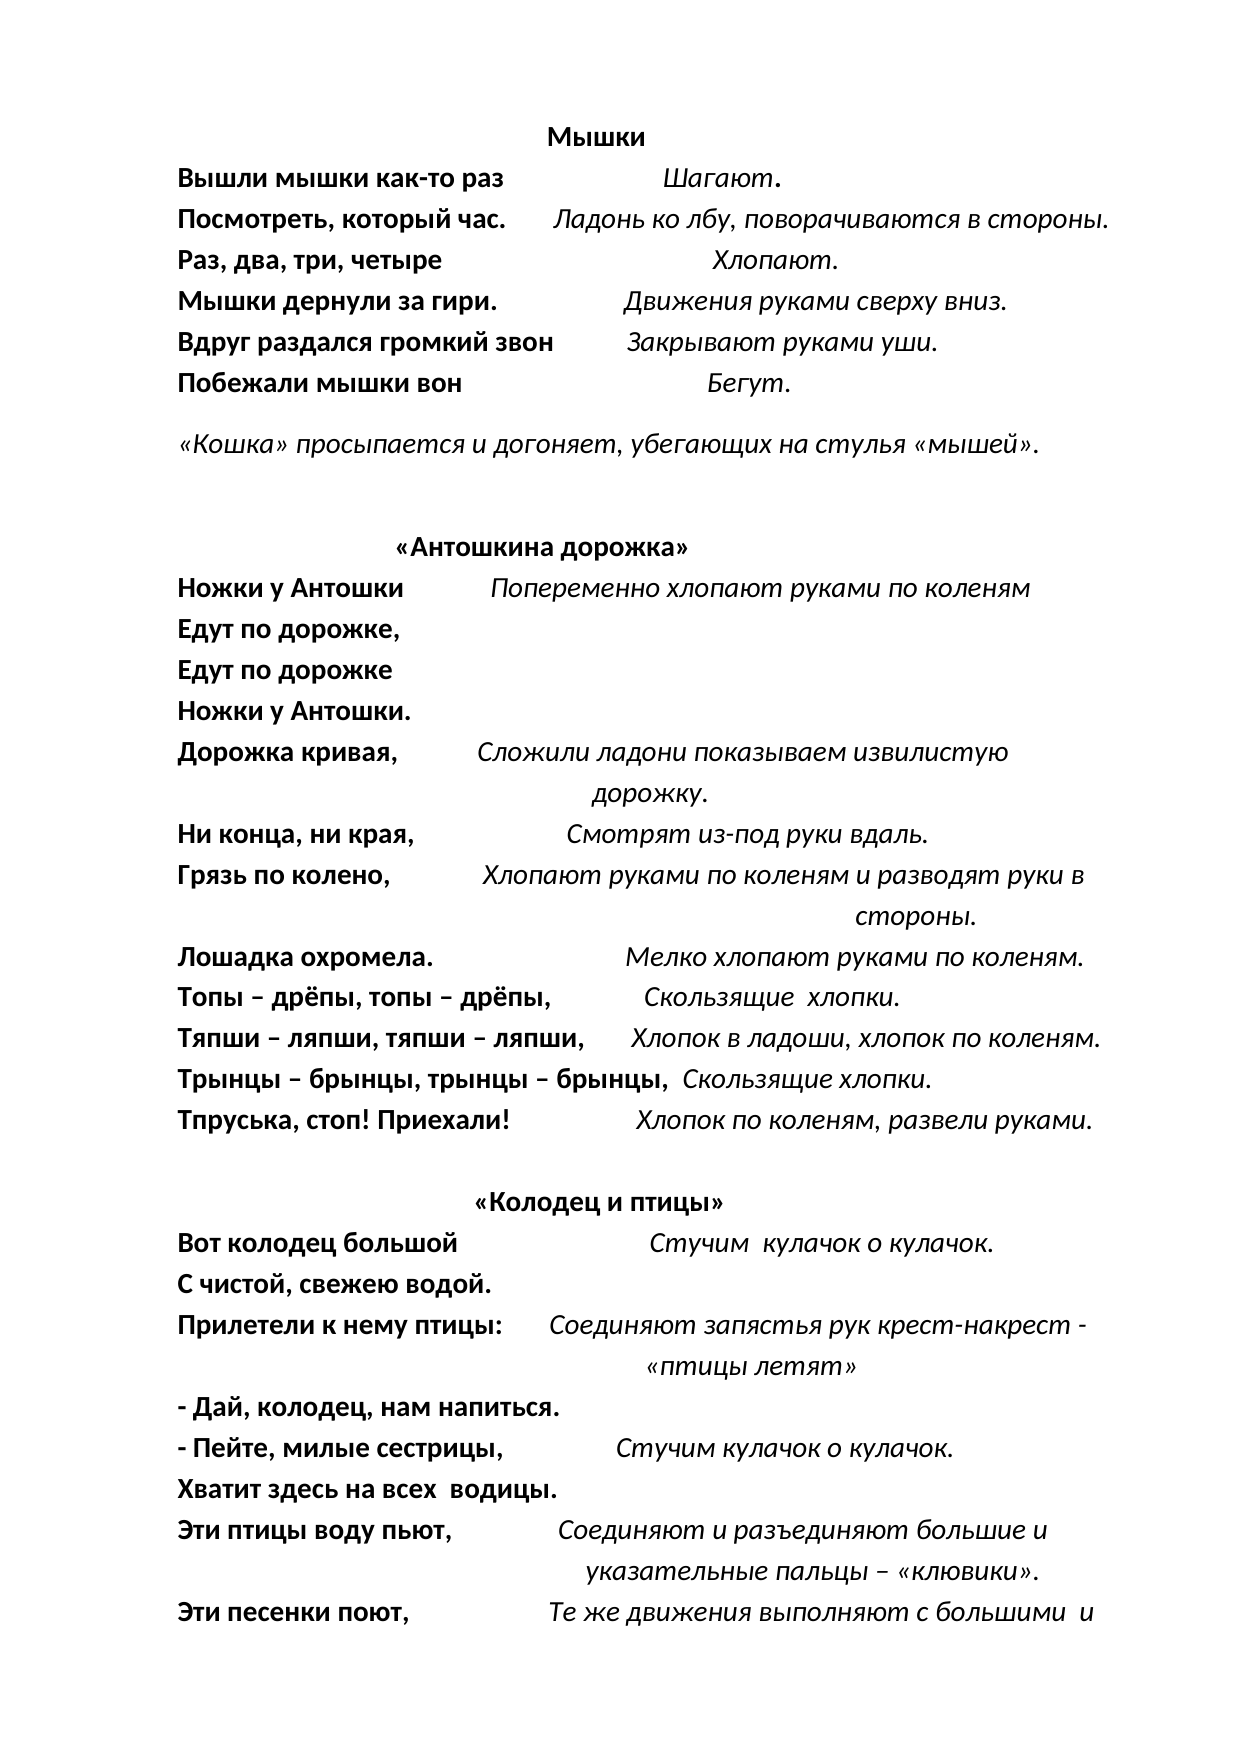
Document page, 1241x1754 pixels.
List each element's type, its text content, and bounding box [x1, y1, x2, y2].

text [177, 487, 1152, 1628]
text Мышки Вышли мышки как-то раз Шагают. Посмотреть, который час. Ладонь ко лбу, поворачиваются в стороны. Раз, два, три, четыре Хлопают. Мышки дернули за гири. Движения руками сверху вниз. Вдруг раздался громкий звон Закрывают руками уши. Побежали мышки вон Бегут. [177, 118, 1152, 399]
text «Кошка» просыпается и догоняет, убегающих на стулья «мышей». [177, 426, 1152, 461]
